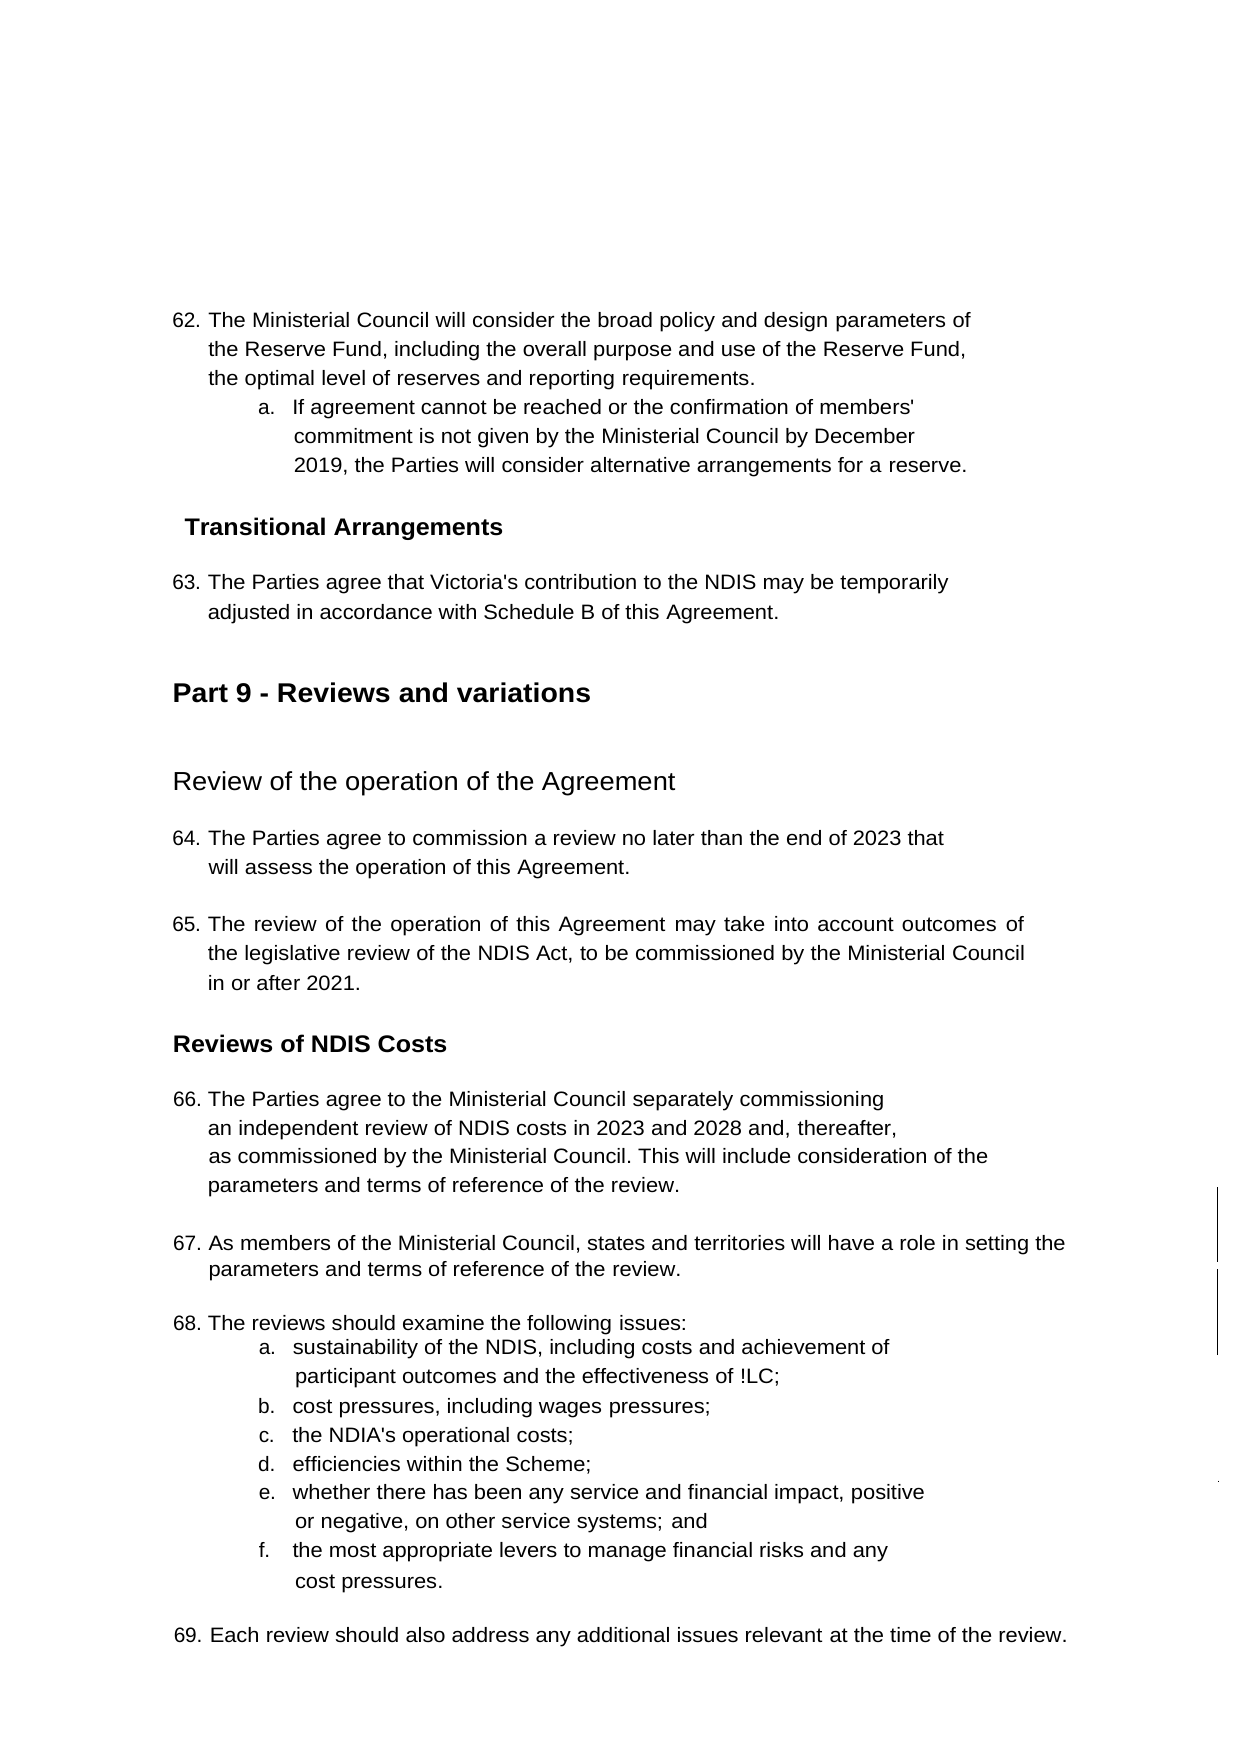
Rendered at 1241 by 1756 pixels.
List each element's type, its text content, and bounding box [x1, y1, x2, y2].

list efficiencies within the Scheme; [258, 1452, 1082, 1476]
list the NDIA's operational costs; [258, 1423, 1082, 1447]
subtitle Part 9 - Reviews and variations [172, 677, 1082, 708]
list cost pressures, including wages pressures; [258, 1394, 1082, 1418]
list If agreement cannot be reached or the confirmation of members' commitment is not given by the Ministerial Council by December 2019, the Parties will consider alternative arrangements for a reserve. [258, 395, 970, 477]
list The Parties agree to the Ministerial Council separately commissioning an independent review of NDIS costs in 2023 and 2028 and, thereafter, [173, 1087, 910, 1139]
list The review of the operation of this Agreement may take into account outcomes of the legislative review of the NDIS Act, to be commissioned by the Ministerial Council in or after 2021. [172, 911, 1025, 995]
list The Parties agree to commission a review no later than the end of 2023 that will assess the operation of this Agreement. [172, 826, 974, 878]
subtitle Transitional Arrangements [184, 513, 1082, 541]
list As members of the Ministerial Council, states and territories will have a role in setting the parameters and terms of reference of the review. [173, 1231, 1069, 1280]
list sustainability of the NDIS, including costs and achievement of participant outcomes and the effectiveness of !LC; [258, 1335, 989, 1388]
text as commissioned by the Ministerial Council. This will include consideration of the parameters and terms of reference of the review. [208, 1144, 991, 1197]
list The Ministerial Council will consider the broad policy and design parameters of the Reserve Fund, including the overall purpose and use of the Reserve Fund, the optimal level of reserves and reporting requirements. [172, 308, 1002, 390]
list Each review should also address any additional issues relevant at the time of the review. [173, 1623, 1082, 1647]
subtitle Review of the operation of the Agreement [172, 766, 1082, 796]
list The Parties agree that Victoria's contribution to the NDIS may be temporarily adjusted in accordance with Schedule B of this Agreement. [172, 570, 1031, 624]
list the most appropriate levers to manage financial risks and any cost pressures. [258, 1538, 930, 1592]
list The reviews should examine the following issues: [173, 1311, 1082, 1335]
list whether there has been any service and financial impact, positive or negative, on other service systems; and [258, 1480, 946, 1533]
subtitle Reviews of NDIS Costs [173, 1030, 1082, 1058]
